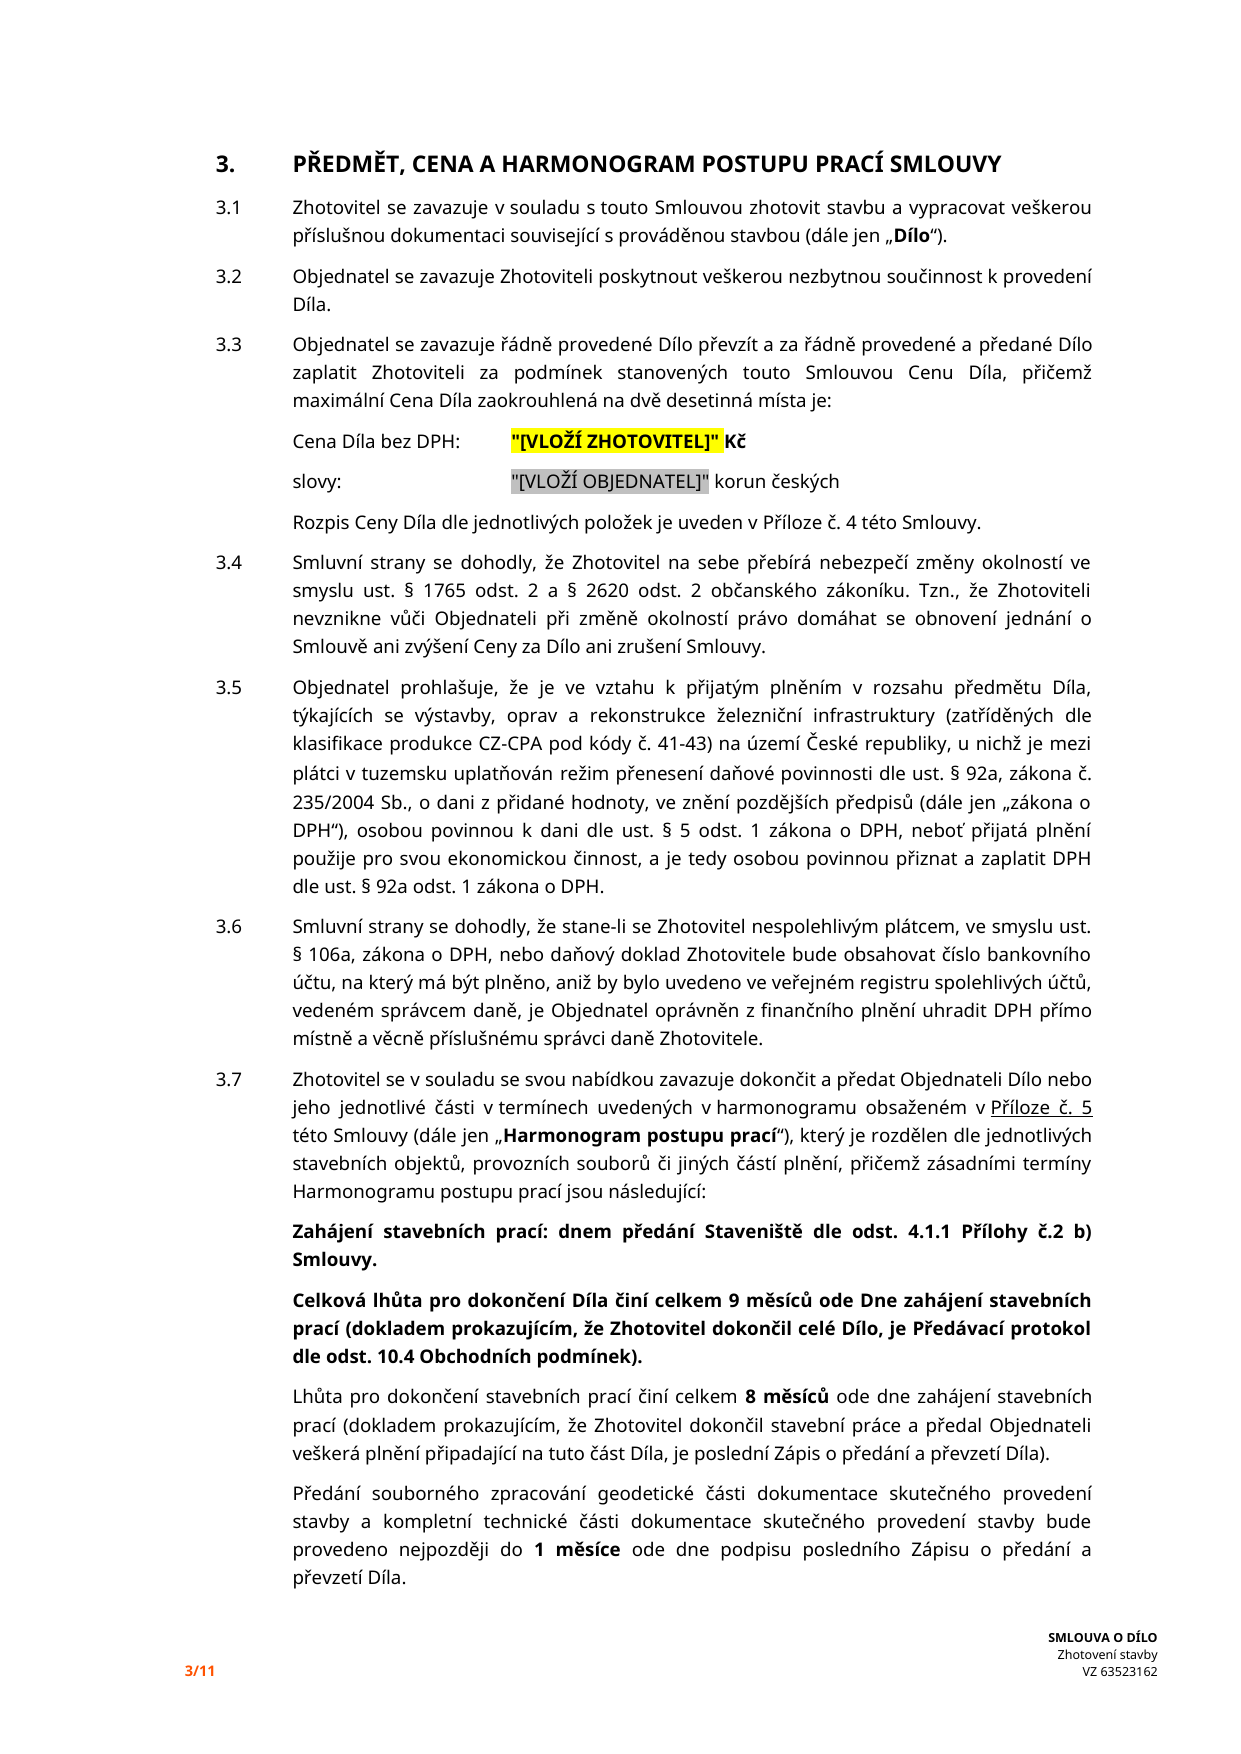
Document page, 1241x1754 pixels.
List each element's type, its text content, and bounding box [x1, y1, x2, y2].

text Cena Díla bez DPH: Kč [292, 428, 511, 453]
text Smluvní strany se dohodly, že stane-li se Zhotovitel nespolehlivým plátcem, ve smyslu ust. § 106a, zákona o DPH, nebo daňový doklad Zhotovitele bude obsahovat číslo bankovního účtu, na který má být plněno, aniž by bylo uvedeno ve veřejném registru spolehlivých účtů, vedeném správcem daně, je Objednatel oprávněn z finančního plnění uhradit DPH přímo místně a věcně příslušnému správci daně Zhotovitele. [216, 913, 1093, 1051]
text Zahájení stavebních prací: dnem předání Staveniště dle odst. 4.1.1 Přílohy č.2 b) Smlouvy. [292, 1219, 1093, 1272]
text Objednatel se zavazuje Zhotoviteli poskytnout veškerou nezbytnou součinnost k provedení Díla. [216, 263, 1093, 316]
text Smluvní strany se dohodly, že Zhotovitel na sebe přebírá nebezpečí změny okolností ve smyslu ust. § 1765 odst. 2 a § 2620 odst. 2 občanského zákoníku. Tzn., že Zhotoviteli nevznikne vůči Objednateli při změně okolností právo domáhat se obnovení jednání o Smlouvě ani zvýšení Ceny za Dílo ani zrušení Smlouvy. [216, 549, 1093, 659]
text Lhůta pro dokončení stavebních prací činí celkem 8 měsíců ode dne zahájení stavebních prací (dokladem prokazujícím, že Zhotovitel dokončil stavební práce a předal Objednateli veškerá plnění připadající na tuto část Díla, je poslední Zápis o předání a převzetí Díla). [292, 1384, 1093, 1465]
text Cena Díla bez DPH: Kč [724, 428, 1093, 453]
text slovy: "[VLOŽÍ OBJEDNATEL]" korun českých [292, 468, 1093, 494]
text Celková lhůta pro dokončení Díla činí celkem 9 měsíců ode Dne zahájení stavebních prací (dokladem prokazujícím, že Zhotovitel dokončil celé Dílo, je Předávací protokol dle odst. 10.4 Obchodních podmínek). [292, 1287, 1093, 1369]
text PŘEDMĚT, CENA A HARMONOGRAM POSTUPU PRACÍ SMLOUVY [216, 147, 1093, 179]
text Předání souborného zpracování geodetické části dokumentace skutečného provedení stavby a kompletní technické části dokumentace skutečného provedení stavby bude provedeno nejpozději do 1 měsíce ode dne podpisu posledního Zápisu o předání a převzetí Díla. [292, 1480, 1093, 1590]
text Zhotovitel se v souladu se svou nabídkou zavazuje dokončit a předat Objednateli Dílo nebo jeho jednotlivé části v termínech uvedených v harmonogramu obsaženém v Příloze č. 5 této Smlouvy (dále jen „Harmonogram postupu prací“), který je rozdělen dle jednotlivých stavebních objektů, provozních souborů či jiných částí plnění, přičemž zásadními termíny Harmonogramu postupu prací jsou následující: [216, 1066, 1093, 1204]
text Objednatel prohlašuje, že je ve vztahu k přijatým plněním v rozsahu předmětu Díla, týkajících se výstavby, oprav a rekonstrukce železniční infrastruktury (zatříděných dle klasifikace produkce CZ-CPA pod kódy č. 41-43) na území České republiky, u nichž je mezi plátci v tuzemsku uplatňován režim přenesení daňové povinnosti dle ust. § 92a, zákona č. 235/2004 Sb., o dani z přidané hodnoty, ve znění pozdějších předpisů (dále jen „zákona o DPH“), osobou povinnou k dani dle ust. § 5 odst. 1 zákona o DPH, neboť přijatá plnění použije pro svou ekonomickou činnost, a je tedy osobou povinnou přiznat a zaplatit DPH dle ust. § 92a odst. 1 zákona o DPH. [216, 674, 1093, 898]
text Objednatel se zavazuje řádně provedené Dílo převzít a za řádně provedené a předané Dílo zaplatit Zhotoviteli za podmínek stanovených touto Smlouvou Cenu Díla, přičemž maximální Cena Díla zaokrouhlená na dvě desetinná místa je: [216, 331, 1093, 413]
text Rozpis Ceny Díla dle jednotlivých položek je uveden v Příloze č. 4 této Smlouvy. [292, 509, 1093, 534]
text Zhotovitel se zavazuje v souladu s touto Smlouvou zhotovit stavbu a vypracovat veškerou příslušnou dokumentaci související s prováděnou stavbou (dále jen „Dílo“). [216, 194, 1093, 248]
